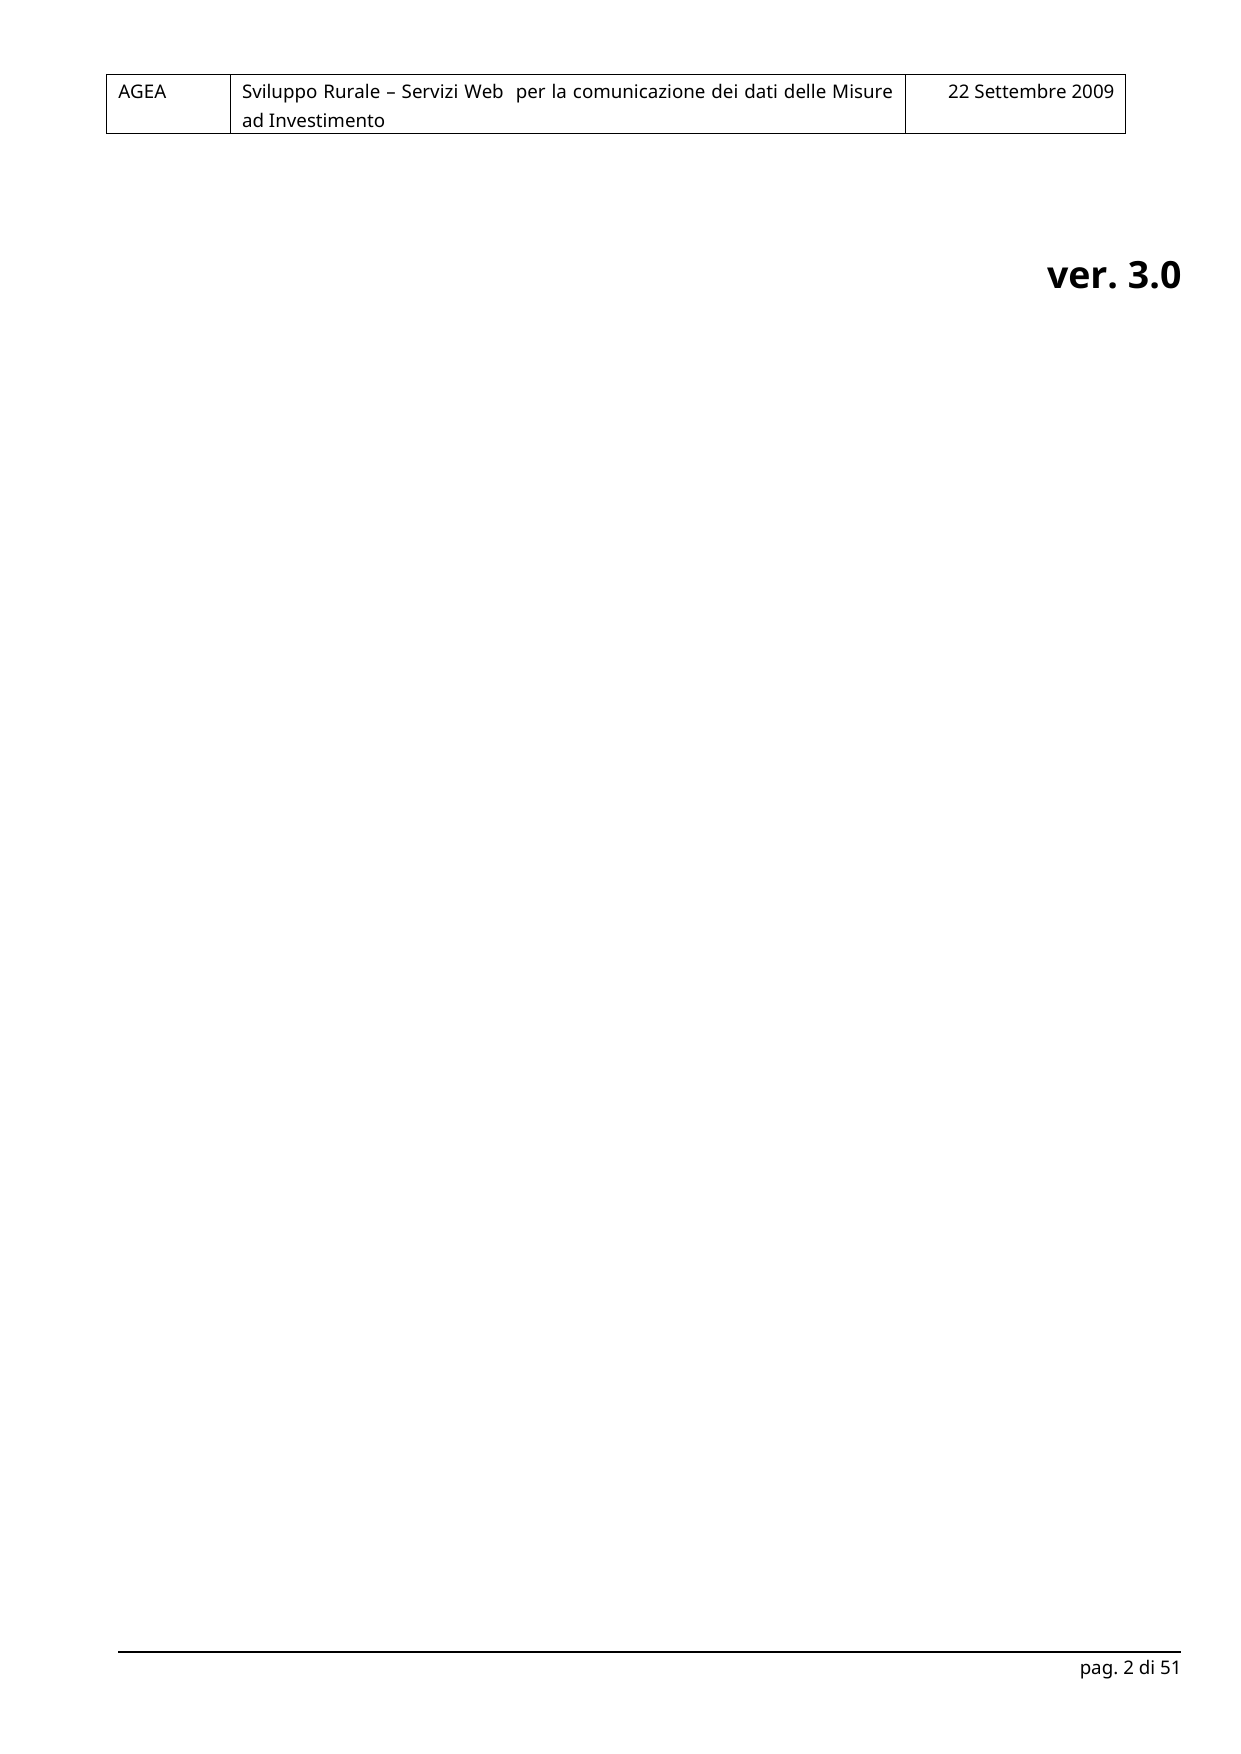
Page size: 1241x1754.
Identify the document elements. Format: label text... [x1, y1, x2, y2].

text ver. 3.0 [118, 249, 1181, 300]
